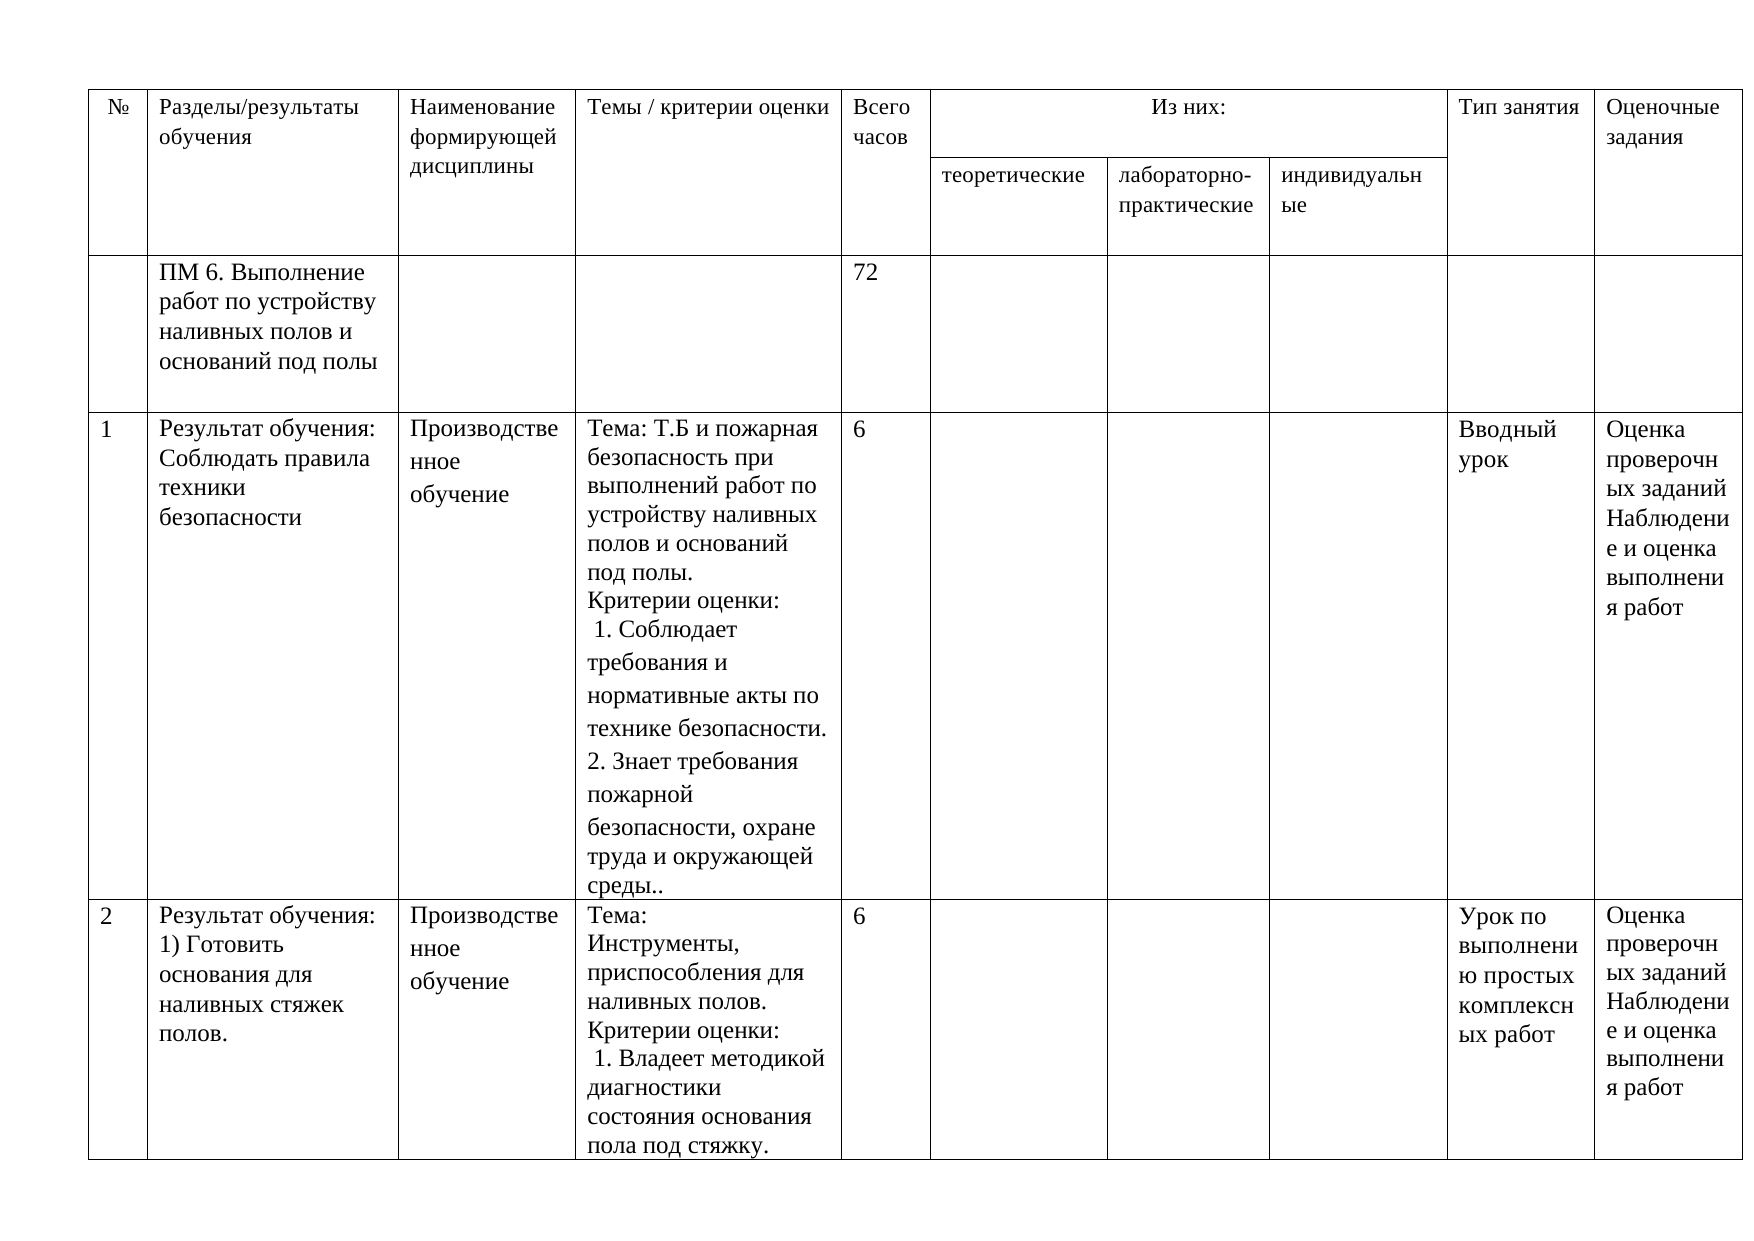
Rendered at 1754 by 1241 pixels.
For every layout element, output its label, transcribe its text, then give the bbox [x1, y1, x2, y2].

table_cell [931, 413, 1107, 899]
table_cell [1595, 256, 1742, 412]
table_cell [399, 256, 575, 412]
table_cell [931, 900, 1107, 1158]
table_cell 6 [842, 413, 930, 899]
table_cell [1448, 256, 1594, 412]
table_cell 72 [842, 256, 930, 412]
table_cell [1270, 413, 1447, 899]
table_header Темы / критерии оценки [576, 90, 841, 255]
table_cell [1595, 900, 1742, 1158]
table_header Разделы/результаты обучения [148, 90, 398, 255]
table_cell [399, 900, 575, 1158]
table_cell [576, 900, 841, 1158]
table_header Из них: [931, 90, 1447, 157]
table_cell [1108, 256, 1269, 412]
table_header № [89, 90, 147, 255]
table_header Оценочные задания [1595, 90, 1742, 255]
table_cell [1270, 256, 1447, 412]
table_cell [1108, 900, 1269, 1158]
table_cell индивидуальные [1270, 158, 1447, 255]
table_cell Оценка проверочных заданий Наблюдение и оценка выполнения работ [1595, 413, 1742, 899]
table_cell Тема: Т.Б и пожарная безопасность при выполнений работ по устройству наливных полов и оснований под полы. Критерии оценки: 1. Соблюдает требования и нормативные акты по технике безопасности. 2. Знает требования пожарной безопасности, охране труда и окружающей среды.. [576, 413, 841, 899]
table_cell Результат обучения: Соблюдать правила техники безопасности [148, 413, 398, 899]
table_cell [931, 256, 1107, 412]
table_cell [1270, 900, 1447, 1158]
table_cell [576, 256, 841, 412]
table_cell 6 [842, 900, 930, 1158]
table_cell Вводный урок [1448, 413, 1594, 899]
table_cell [1448, 900, 1594, 1158]
table_header Тип занятия [1448, 90, 1594, 255]
table_cell 2 [89, 900, 147, 1158]
table_cell ПМ 6. Выполнение работ по устройству наливных полов и оснований под полы [148, 256, 398, 412]
table_header Всего часов [842, 90, 930, 255]
table_cell лабораторно-практические [1108, 158, 1269, 255]
table_cell [89, 256, 147, 412]
table_cell Производственное обучение [399, 413, 575, 899]
table_header Наименование формирующей дисциплины [399, 90, 575, 255]
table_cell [148, 900, 398, 1158]
table_cell [1108, 413, 1269, 899]
table_cell 1 [89, 413, 147, 899]
table_cell теоретические [931, 158, 1107, 255]
